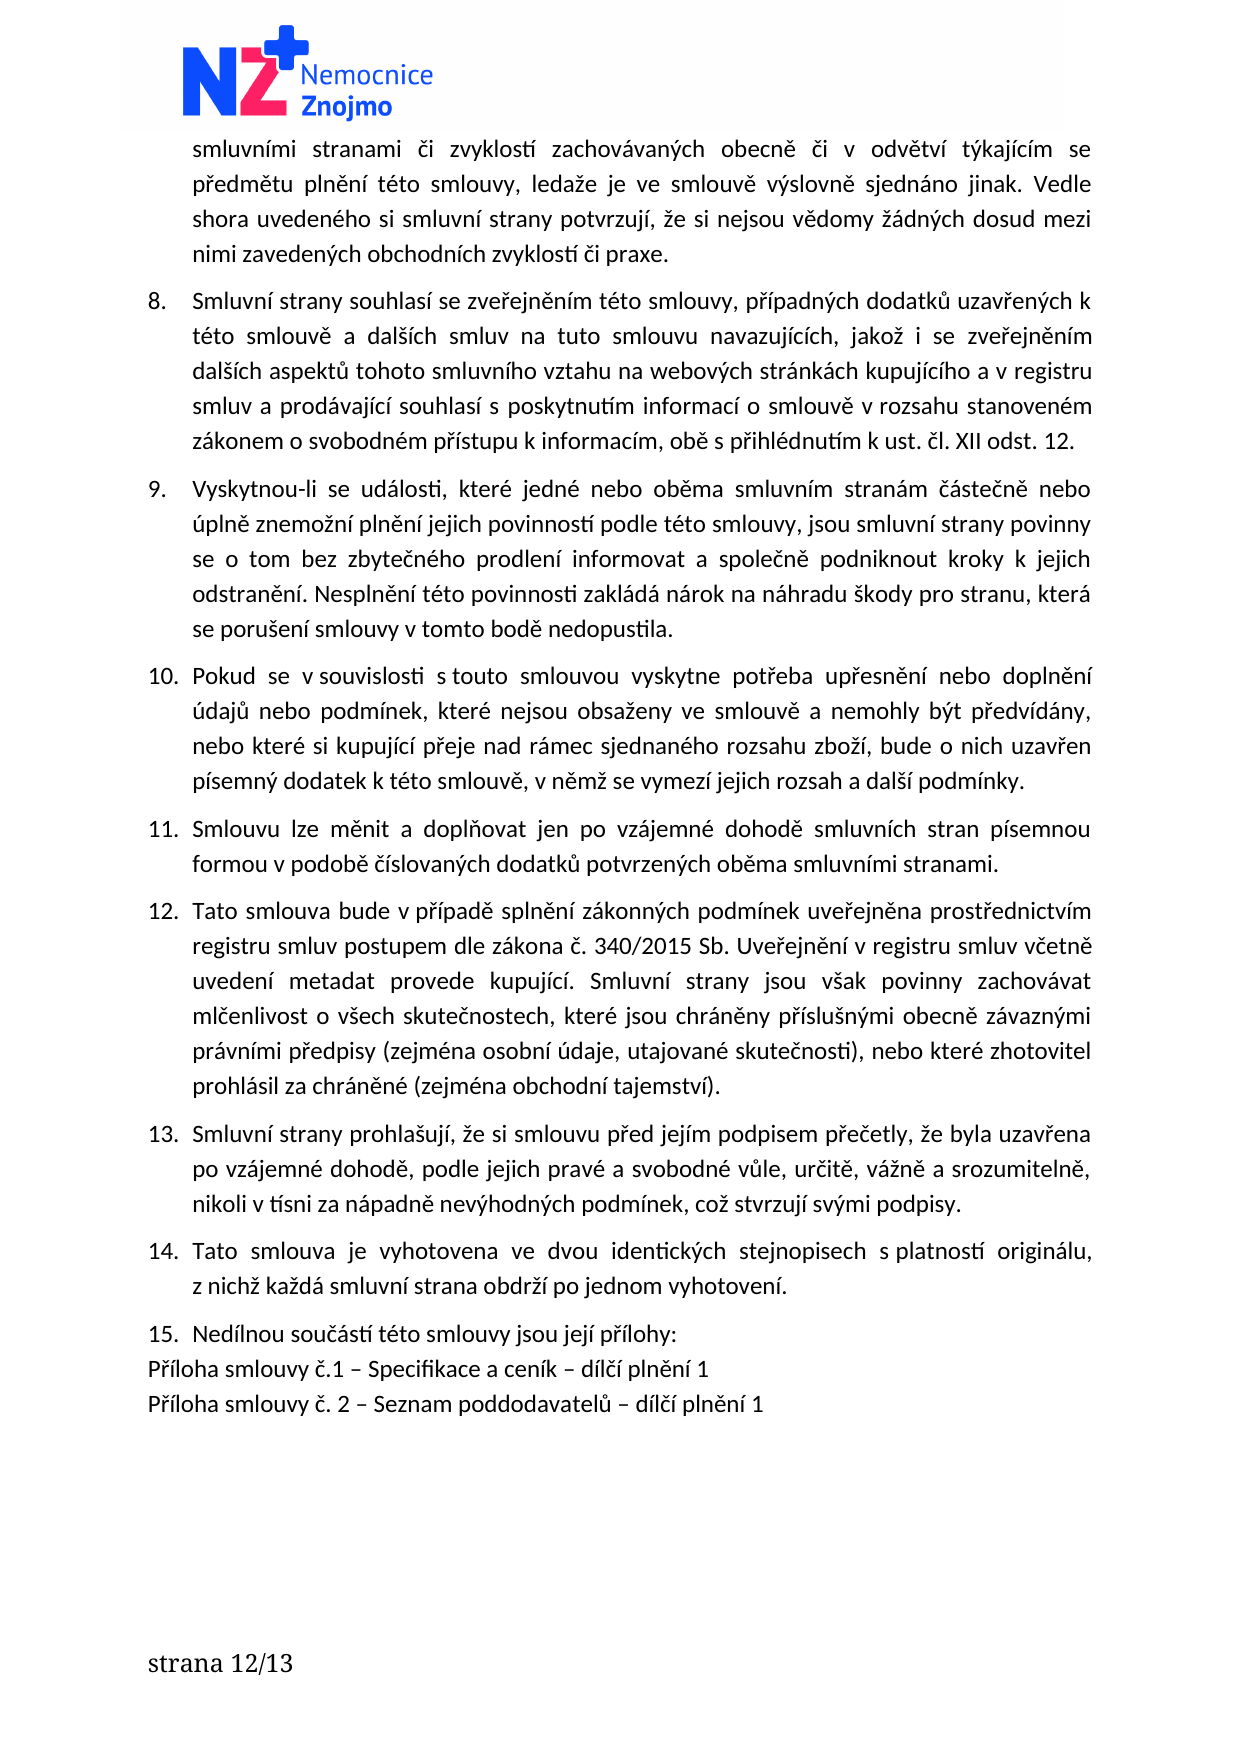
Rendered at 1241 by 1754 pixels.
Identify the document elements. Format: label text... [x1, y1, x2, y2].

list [148, 133, 1092, 268]
list Smlouvu lze měnit a doplňovat jen po vzájemné dohodě smluvních stran písemnou formou v podobě číslovaných dodatků potvrzených oběma smluvními stranami. [148, 813, 1092, 878]
list Pokud se v souvislosti s touto smlouvou vyskytne potřeba upřesnění nebo doplnění údajů nebo podmínek, které nejsou obsaženy ve smlouvě a nemohly být předvídány, nebo které si kupující přeje nad rámec sjednaného rozsahu zboží, bude o nich uzavřen písemný dodatek k této smlouvě, v němž se vymezí jejich rozsah a další podmínky. [148, 660, 1092, 796]
list Vyskytnou-li se události, které jedné nebo oběma smluvním stranám částečně nebo úplně znemožní plnění jejich povinností podle této smlouvy, jsou smluvní strany povinny se o tom bez zbytečného prodlení informovat a společně podniknout kroky k jejich odstranění. Nesplnění této povinnosti zakládá nárok na náhradu škody pro stranu, která se porušení smlouvy v tomto bodě nedopustila. [148, 473, 1092, 643]
list Nedílnou součástí této smlouvy jsou její přílohy: [148, 1318, 1092, 1348]
list Tato smlouva bude v případě splnění zákonných podmínek uveřejněna prostřednictvím registru smluv postupem dle zákona č. 340/2015 Sb. Uveřejnění v registru smluv včetně uvedení metadat provede kupující. Smluvní strany jsou však povinny zachovávat mlčenlivost o všech skutečnostech, které jsou chráněny příslušnými obecně závaznými právními předpisy (zejména osobní údaje, utajované skutečnosti), nebo které zhotovitel prohlásil za chráněné (zejména obchodní tajemství). [148, 895, 1092, 1101]
text Příloha smlouvy č. 2 – Seznam poddodavatelů – dílčí plnění 1 [148, 1388, 1092, 1418]
list Smluvní strany prohlašují, že si smlouvu před jejím podpisem přečetly, že byla uzavřena po vzájemné dohodě, podle jejich pravé a svobodné vůle, určitě, vážně a srozumitelně, nikoli v tísni za nápadně nevýhodných podmínek, což stvrzují svými podpisy. [148, 1118, 1092, 1218]
list Smluvní strany souhlasí se zveřejněním této smlouvy, případných dodatků uzavřených k této smlouvě a dalších smluv na tuto smlouvu navazujících, jakož i se zveřejněním dalších aspektů tohoto smluvního vztahu na webových stránkách kupujícího a v registru smluv a prodávající souhlasí s poskytnutím informací o smlouvě v rozsahu stanoveném zákonem o svobodném přístupu k informacím, obě s přihlédnutím k ust. čl. XII odst. 12. [148, 285, 1092, 456]
list Tato smlouva je vyhotovena ve dvou identických stejnopisech s platností originálu, z nichž každá smluvní strana obdrží po jednom vyhotovení. [148, 1235, 1092, 1301]
text Příloha smlouvy č.1 – Specifikace a ceník – dílčí plnění 1 [148, 1353, 1092, 1383]
picture [120, 0, 1065, 130]
